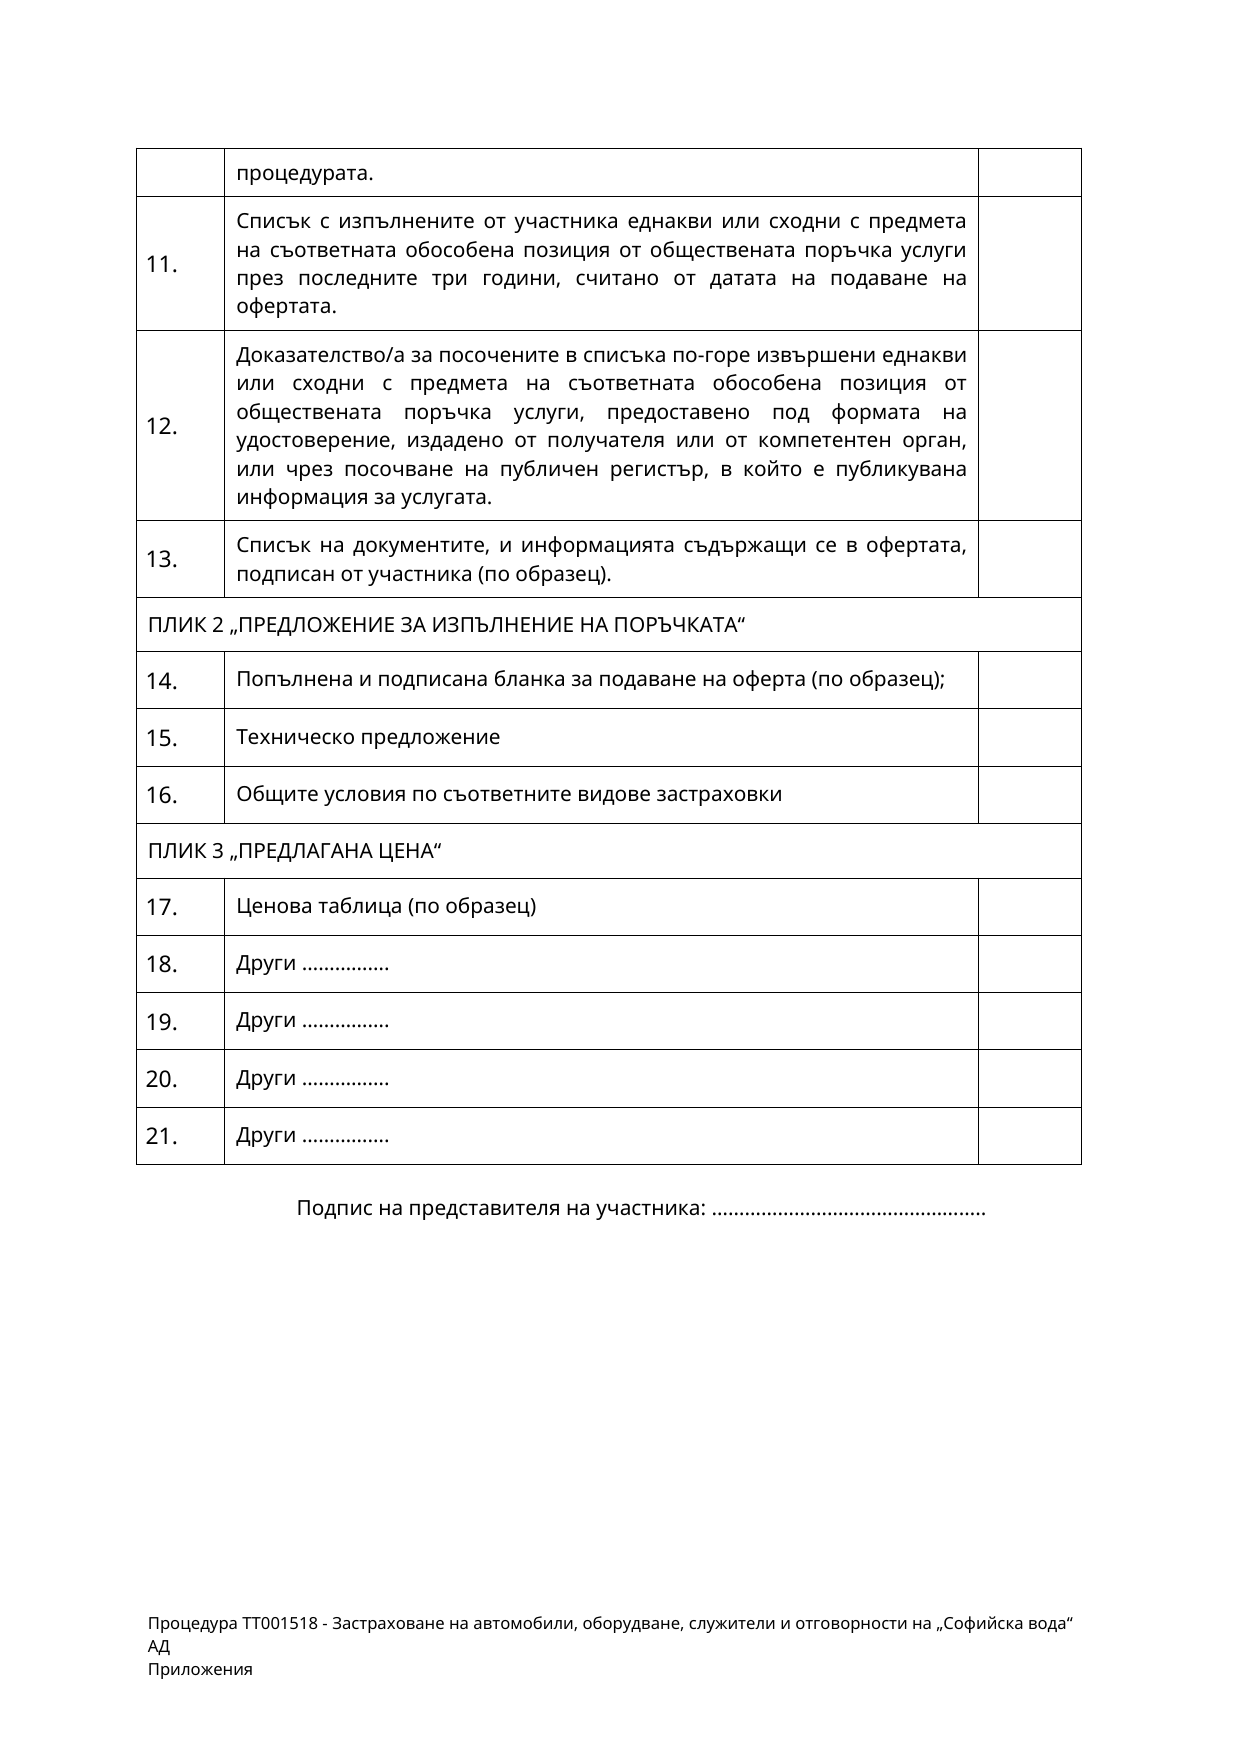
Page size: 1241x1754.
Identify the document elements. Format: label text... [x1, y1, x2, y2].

text Подпис на представителя на участника: ………………………………………….. [221, 1193, 1098, 1222]
table_cell [979, 767, 1081, 823]
table_cell [137, 879, 224, 935]
table_cell [979, 1108, 1081, 1164]
table_cell [137, 936, 224, 992]
table_cell Техническо предложение [225, 709, 978, 766]
table_cell [979, 709, 1081, 766]
table_cell Други ……………. [225, 993, 978, 1049]
table_cell [979, 993, 1081, 1049]
table_cell [137, 1108, 224, 1164]
table_cell [137, 149, 224, 196]
table_cell Други ……………. [225, 936, 978, 992]
table_cell [137, 709, 224, 766]
table_cell [137, 652, 224, 708]
table_cell Ценова таблица (по образец) [225, 879, 978, 935]
table_cell Общите условия по съответните видове застраховки [225, 767, 978, 823]
table_cell [137, 993, 224, 1049]
table_cell ПЛИК 2 „ПРЕДЛОЖЕНИЕ ЗА ИЗПЪЛНЕНИЕ НА ПОРЪЧКАТА“ [137, 598, 1081, 651]
table_cell [979, 149, 1081, 196]
table_cell ПЛИК 3 „ПРЕДЛАГАНА ЦЕНА“ [137, 824, 1081, 877]
table_cell [979, 879, 1081, 935]
table_cell [137, 521, 224, 597]
table_cell [137, 331, 224, 520]
table_cell Други ……………. [225, 1050, 978, 1107]
table_cell [979, 331, 1081, 520]
table_cell [137, 767, 224, 823]
table_cell [979, 521, 1081, 597]
table_cell [979, 197, 1081, 329]
table_cell [137, 197, 224, 329]
table_cell [979, 936, 1081, 992]
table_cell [225, 149, 978, 196]
table_cell Списък на документите, и информацията съдържащи се в офертата, подписан от участника (по образец). [225, 521, 978, 597]
table_cell Други ……………. [225, 1108, 978, 1164]
table_cell [137, 1050, 224, 1107]
table_cell Доказателство/а за посочените в списъка по-горе извършени еднакви или сходни с предмета на съответната обособена позиция от обществената поръчка услуги, предоставено под формата на удостоверение, издадено от получателя или от компетентен орган, или чрез посочване на публичен регистър, в който е публикувана информация за услугата. [225, 331, 978, 520]
table_cell [979, 652, 1081, 708]
table_cell [979, 1050, 1081, 1107]
table_cell Попълнена и подписана бланка за подаване на оферта (по образец); [225, 652, 978, 708]
table_cell Списък с изпълнените от участника еднакви или сходни с предмета на съответната обособена позиция от обществената поръчка услуги през последните три години, считано от датата на подаване на офертата. [225, 197, 978, 329]
